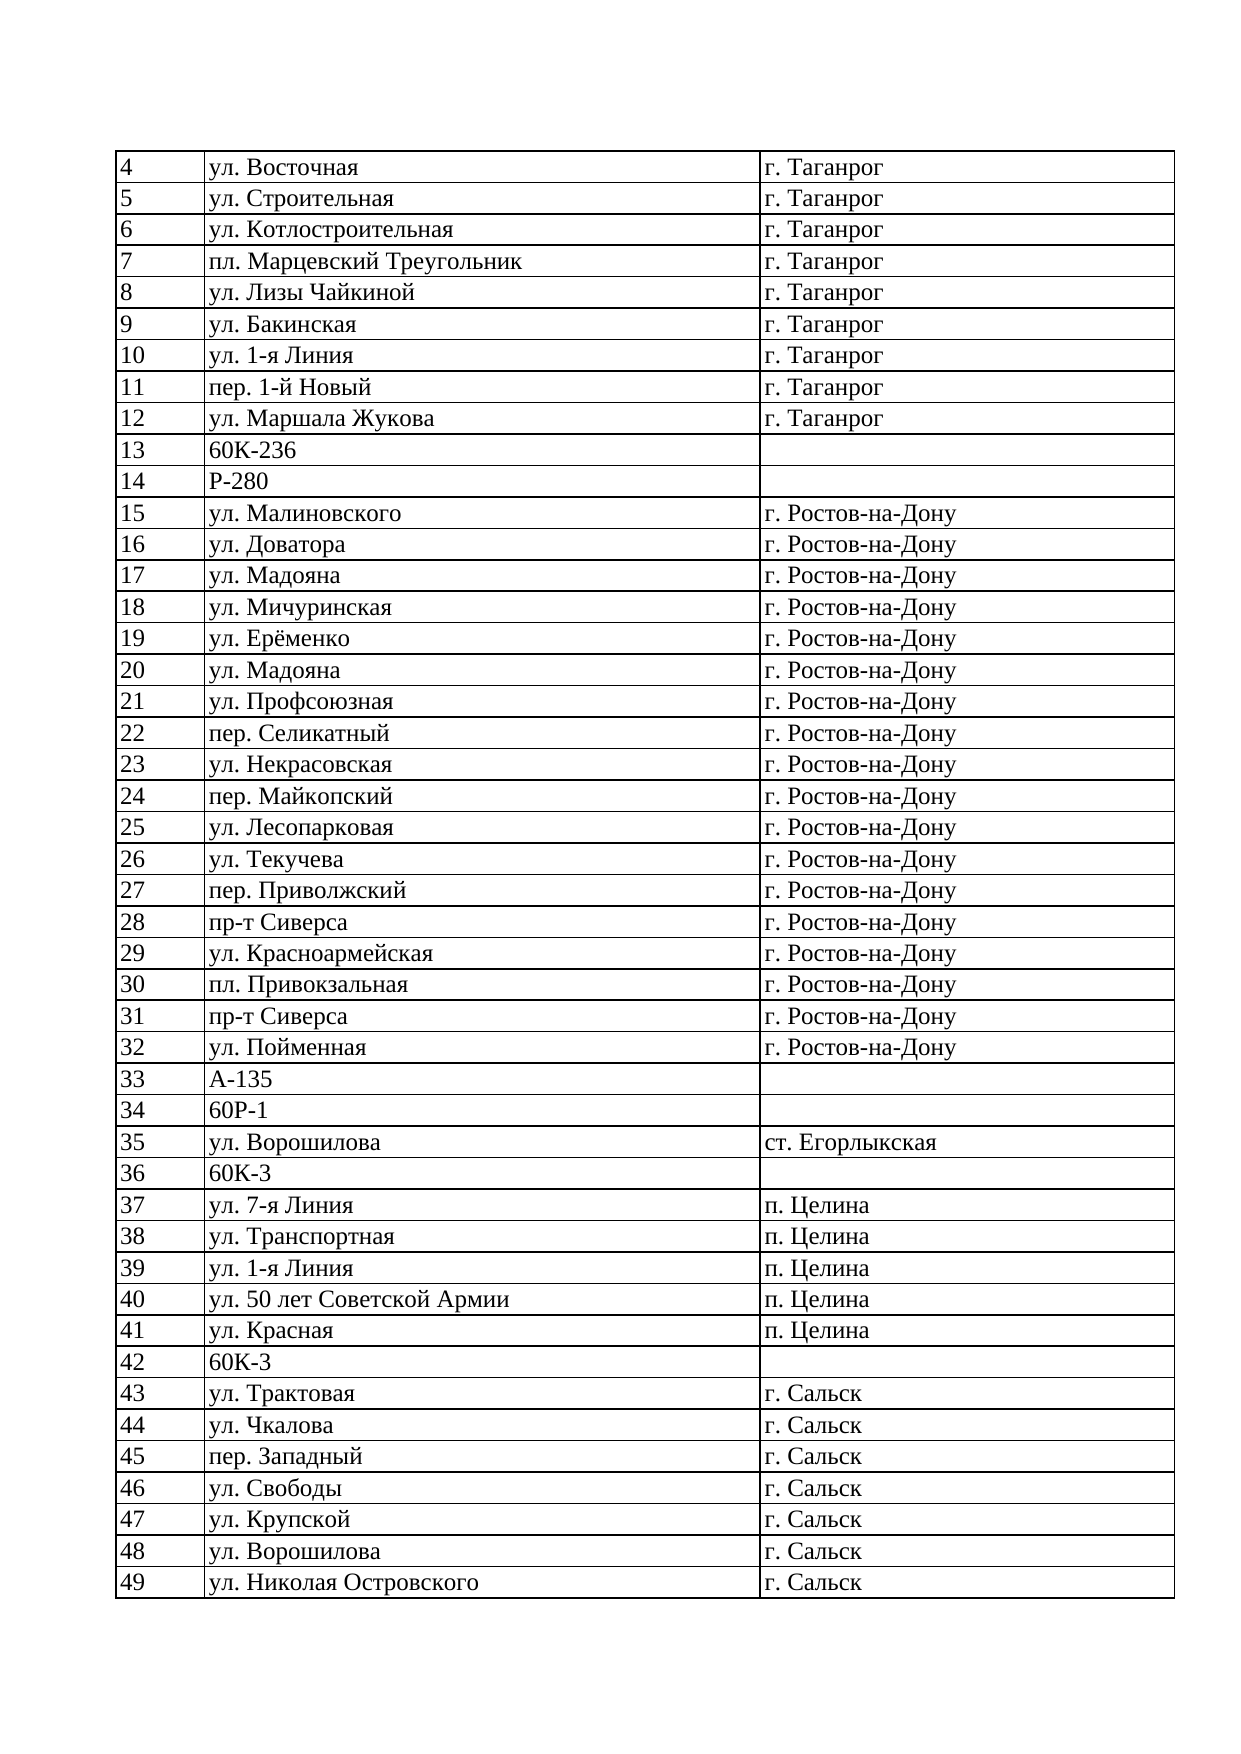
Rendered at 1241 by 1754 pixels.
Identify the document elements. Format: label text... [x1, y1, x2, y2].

table_cell [761, 1158, 1174, 1188]
table_cell 46 [117, 1473, 204, 1503]
table_cell ул. Восточная [205, 152, 759, 181]
table_cell г. Таганрог [761, 246, 1174, 276]
table_cell 48 [117, 1536, 204, 1566]
table_cell г. Таганрог [761, 340, 1174, 370]
table_cell г. Ростов-на-Дону [761, 686, 1174, 716]
table_cell 5 [117, 183, 204, 213]
table_cell 23 [117, 749, 204, 779]
table_cell 8 [117, 277, 204, 307]
table_cell г. Сальск [761, 1504, 1174, 1534]
table_cell г. Ростов-на-Дону [761, 498, 1174, 527]
table_cell 18 [117, 592, 204, 622]
table_cell ул. Крупской [205, 1504, 759, 1534]
table_cell ул. Лизы Чайкиной [205, 277, 759, 307]
table_cell г. Ростов-на-Дону [761, 655, 1174, 685]
table_cell пл. Марцевский Треугольник [205, 246, 759, 276]
table_cell 19 [117, 623, 204, 653]
table_cell 41 [117, 1316, 204, 1345]
table_cell 20 [117, 655, 204, 685]
table_cell г. Ростов-на-Дону [761, 938, 1174, 968]
table_cell 13 [117, 435, 204, 464]
table_cell пл. Привокзальная [205, 970, 759, 999]
table_cell 21 [117, 686, 204, 716]
table_cell г. Ростов-на-Дону [761, 592, 1174, 622]
table_cell 60К-3 [205, 1158, 759, 1188]
table_cell п. Целина [761, 1316, 1174, 1345]
table_cell 60Р-1 [205, 1095, 759, 1125]
table_cell п. Целина [761, 1253, 1174, 1282]
table_cell г. Ростов-на-Дону [761, 781, 1174, 811]
table_cell ул. Малиновского [205, 498, 759, 527]
table_cell 4 [117, 152, 204, 181]
table_cell г. Таганрог [761, 215, 1174, 244]
table_cell г. Ростов-на-Дону [761, 749, 1174, 779]
table_cell 10 [117, 340, 204, 370]
table_cell ст. Егорлыкская [761, 1127, 1174, 1157]
table_cell ул. Чкалова [205, 1410, 759, 1440]
table_cell 40 [117, 1284, 204, 1314]
table_cell 37 [117, 1190, 204, 1219]
table_cell г. Ростов-на-Дону [761, 1032, 1174, 1062]
table_cell г. Ростов-на-Дону [761, 970, 1174, 999]
table_cell 38 [117, 1221, 204, 1251]
table_cell ул. 1-я Линия [205, 1253, 759, 1282]
table_cell [761, 466, 1174, 496]
table_cell ул. Пойменная [205, 1032, 759, 1062]
table_cell 32 [117, 1032, 204, 1062]
table_cell 27 [117, 875, 204, 905]
table_cell 16 [117, 529, 204, 559]
table_cell ул. Лесопарковая [205, 812, 759, 842]
table_cell 26 [117, 844, 204, 873]
table_cell ул. Строительная [205, 183, 759, 213]
table_cell пер. Западный [205, 1441, 759, 1471]
table_cell 60К-236 [205, 435, 759, 464]
table_cell ул. Свободы [205, 1473, 759, 1503]
table_cell 15 [117, 498, 204, 527]
table_cell 12 [117, 403, 204, 433]
table_cell г. Ростов-на-Дону [761, 1001, 1174, 1031]
table_cell ул. Ворошилова [205, 1127, 759, 1157]
table_cell г. Сальск [761, 1378, 1174, 1408]
table_cell 25 [117, 812, 204, 842]
table_cell п. Целина [761, 1190, 1174, 1219]
table_cell 42 [117, 1347, 204, 1377]
table_cell ул. 7-я Линия [205, 1190, 759, 1219]
table_cell 39 [117, 1253, 204, 1282]
table_cell г. Таганрог [761, 183, 1174, 213]
table_cell ул. Николая Островского [205, 1567, 759, 1597]
table_cell пер. Приволжский [205, 875, 759, 905]
table_cell [761, 1095, 1174, 1125]
table_cell пер. 1-й Новый [205, 372, 759, 402]
table_cell 28 [117, 907, 204, 936]
table_cell 31 [117, 1001, 204, 1031]
table_cell 33 [117, 1064, 204, 1094]
table_cell 36 [117, 1158, 204, 1188]
table_cell пер. Селикатный [205, 718, 759, 748]
table_cell 9 [117, 309, 204, 339]
table_cell ул. Красная [205, 1316, 759, 1345]
table_cell ул. Мадояна [205, 655, 759, 685]
table_cell г. Ростов-на-Дону [761, 907, 1174, 936]
table_cell г. Ростов-на-Дону [761, 875, 1174, 905]
table_cell 30 [117, 970, 204, 999]
table_cell 17 [117, 561, 204, 590]
table_cell ул. Мадояна [205, 561, 759, 590]
table_cell 60К-3 [205, 1347, 759, 1377]
table_cell 7 [117, 246, 204, 276]
table_cell 34 [117, 1095, 204, 1125]
table_cell пр-т Сиверса [205, 1001, 759, 1031]
table_cell ул. Красноармейская [205, 938, 759, 968]
table_cell 43 [117, 1378, 204, 1408]
table_cell 11 [117, 372, 204, 402]
table_cell [761, 1347, 1174, 1377]
table_cell г. Ростов-на-Дону [761, 623, 1174, 653]
table_cell г. Сальск [761, 1410, 1174, 1440]
table_cell ул. 50 лет Советской Армии [205, 1284, 759, 1314]
table_cell г. Таганрог [761, 277, 1174, 307]
table_cell 22 [117, 718, 204, 748]
table_cell 24 [117, 781, 204, 811]
table_cell ул. Ворошилова [205, 1536, 759, 1566]
table_cell г. Таганрог [761, 309, 1174, 339]
table_cell ул. Транспортная [205, 1221, 759, 1251]
table_cell ул. Бакинская [205, 309, 759, 339]
table_cell 45 [117, 1441, 204, 1471]
table_cell г. Сальск [761, 1567, 1174, 1597]
table_cell 6 [117, 215, 204, 244]
table_cell 47 [117, 1504, 204, 1534]
table_cell пр-т Сиверса [205, 907, 759, 936]
table_cell п. Целина [761, 1221, 1174, 1251]
table_cell пер. Майкопский [205, 781, 759, 811]
table_cell ул. Трактовая [205, 1378, 759, 1408]
table_cell 49 [117, 1567, 204, 1597]
table_cell г. Ростов-на-Дону [761, 718, 1174, 748]
table_cell 35 [117, 1127, 204, 1157]
table_cell ул. Текучева [205, 844, 759, 873]
table_cell А-135 [205, 1064, 759, 1094]
table_cell 29 [117, 938, 204, 968]
table_cell ул. Доватора [205, 529, 759, 559]
table_cell [761, 435, 1174, 464]
table_cell г. Ростов-на-Дону [761, 561, 1174, 590]
table_cell г. Сальск [761, 1441, 1174, 1471]
table_cell ул. Ерёменко [205, 623, 759, 653]
table_cell п. Целина [761, 1284, 1174, 1314]
table_cell 14 [117, 466, 204, 496]
table_cell ул. Мичуринская [205, 592, 759, 622]
table_cell г. Ростов-на-Дону [761, 844, 1174, 873]
table_cell г. Таганрог [761, 152, 1174, 181]
table_cell г. Ростов-на-Дону [761, 529, 1174, 559]
table_cell ул. 1-я Линия [205, 340, 759, 370]
table_cell Р-280 [205, 466, 759, 496]
table_cell г. Сальск [761, 1473, 1174, 1503]
table_cell [761, 1064, 1174, 1094]
table_cell 44 [117, 1410, 204, 1440]
table_cell ул. Котлостроительная [205, 215, 759, 244]
table_cell г. Сальск [761, 1536, 1174, 1566]
table_cell ул. Профсоюзная [205, 686, 759, 716]
table_cell г. Ростов-на-Дону [761, 812, 1174, 842]
table_cell г. Таганрог [761, 372, 1174, 402]
table_cell ул. Некрасовская [205, 749, 759, 779]
table_cell г. Таганрог [761, 403, 1174, 433]
table_cell ул. Маршала Жукова [205, 403, 759, 433]
